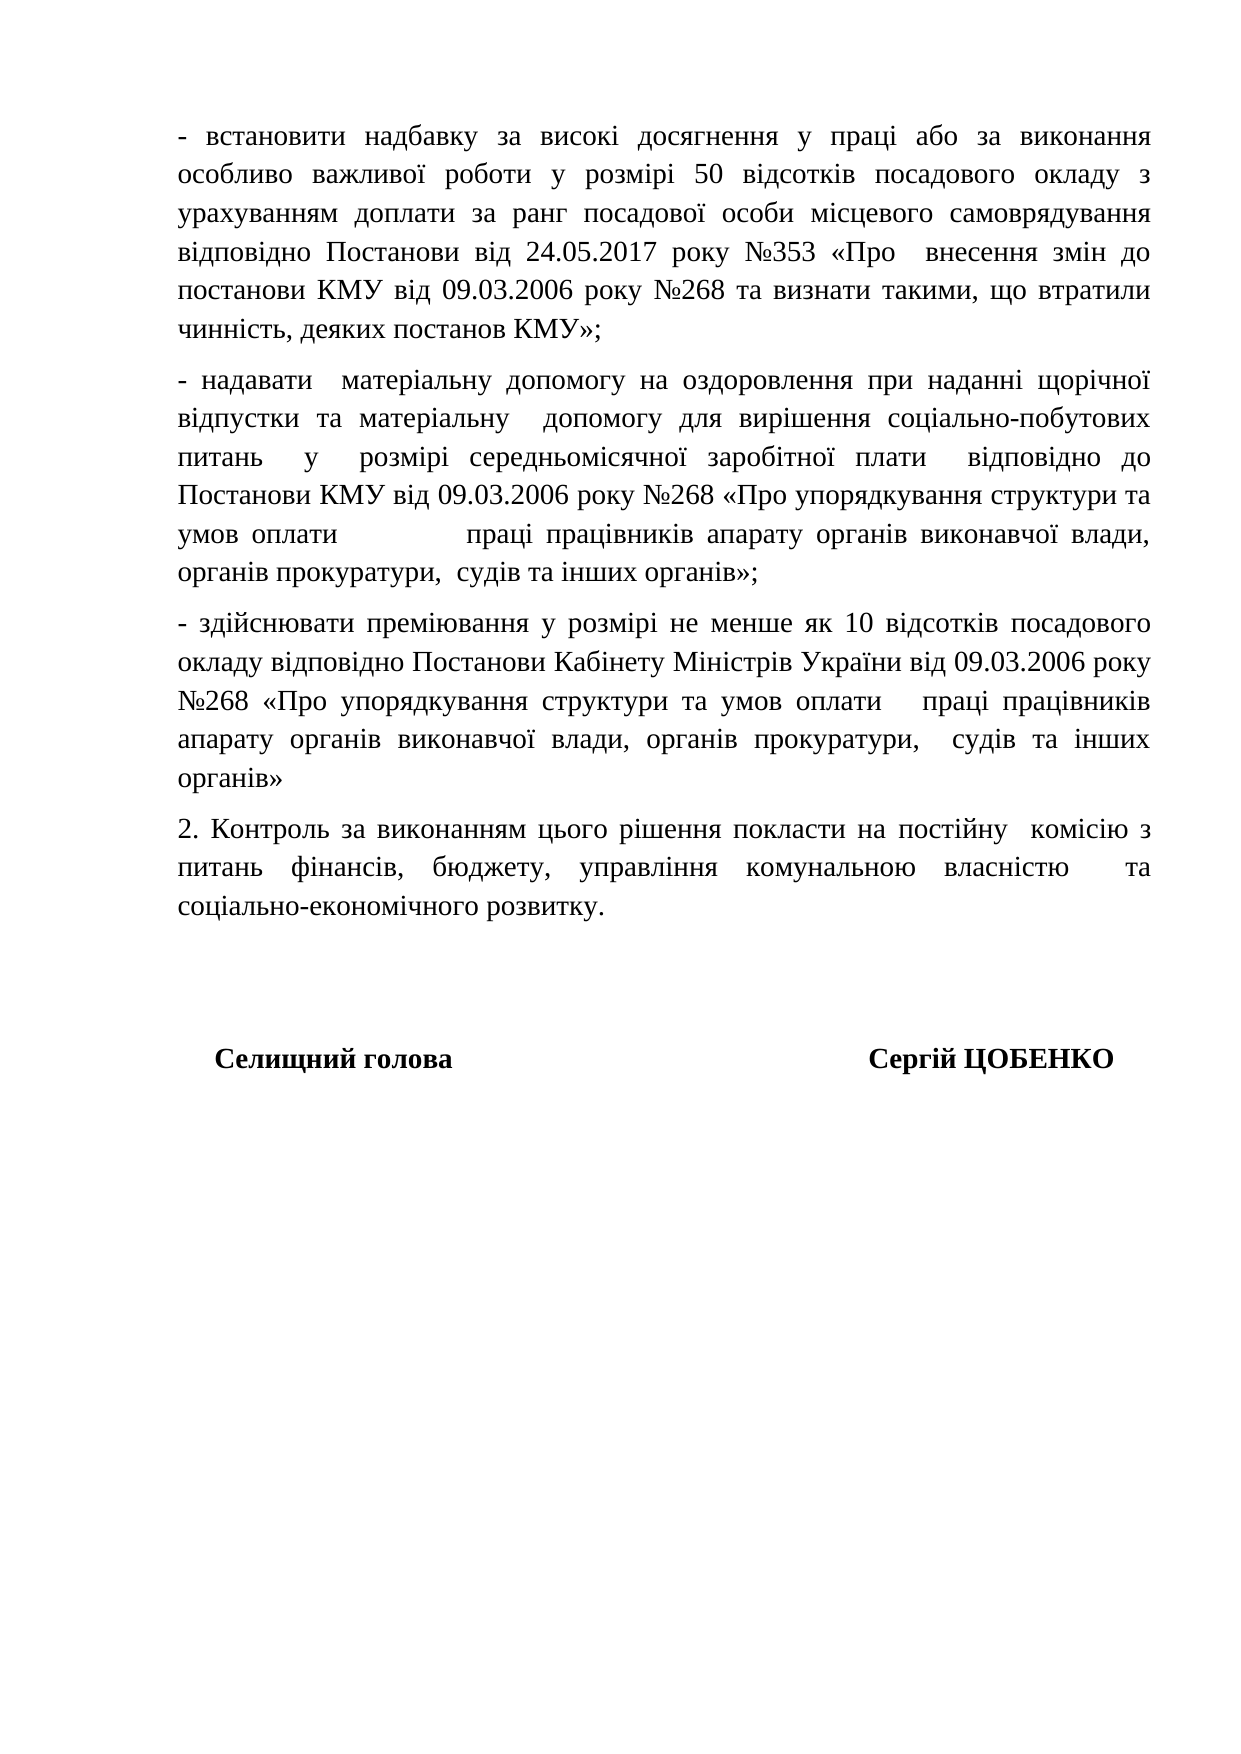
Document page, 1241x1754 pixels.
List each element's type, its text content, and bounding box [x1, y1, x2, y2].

text Селищний голова Сергій ЦОБЕНКО [177, 1041, 1152, 1074]
text - встановити надбавку за високі досягнення у праці або за виконання особливо важливої роботи у розмірі 50 відсотків посадового окладу з урахуванням доплати за ранг посадової особи місцевого самоврядування відповідно Постанови від 24.05.2017 року №353 «Про внесення змін до постанови КМУ від 09.03.2006 року №268 та визнати такими, що втратили чинність, деяких постанов КМУ»; [177, 118, 1152, 344]
text 2. Контроль за виконанням цього рішення покласти на постійну комісію з питань фінансів, бюджету, управління комунальною власністю та соціально-економічного розвитку. [177, 811, 1152, 921]
text - здійснювати преміювання у розмірі не менше як 10 відсотків посадового окладу відповідно Постанови Кабінету Міністрів України від 09.03.2006 року №268 «Про упорядкування структури та умов оплати праці працівників апарату органів виконавчої влади, органів прокуратури, судів та інших органів» [177, 606, 1152, 793]
text - надавати матеріальну допомогу на оздоровлення при наданні щорічної відпустки та матеріальну допомогу для вирішення соціально-побутових питань у розмірі середньомісячної заробітної плати відповідно до Постанови КМУ від 09.03.2006 року №268 «Про упорядкування структури та умов оплати праці працівників апарату органів виконавчої влади, органів прокуратури, судів та інших органів»; [177, 362, 1152, 588]
